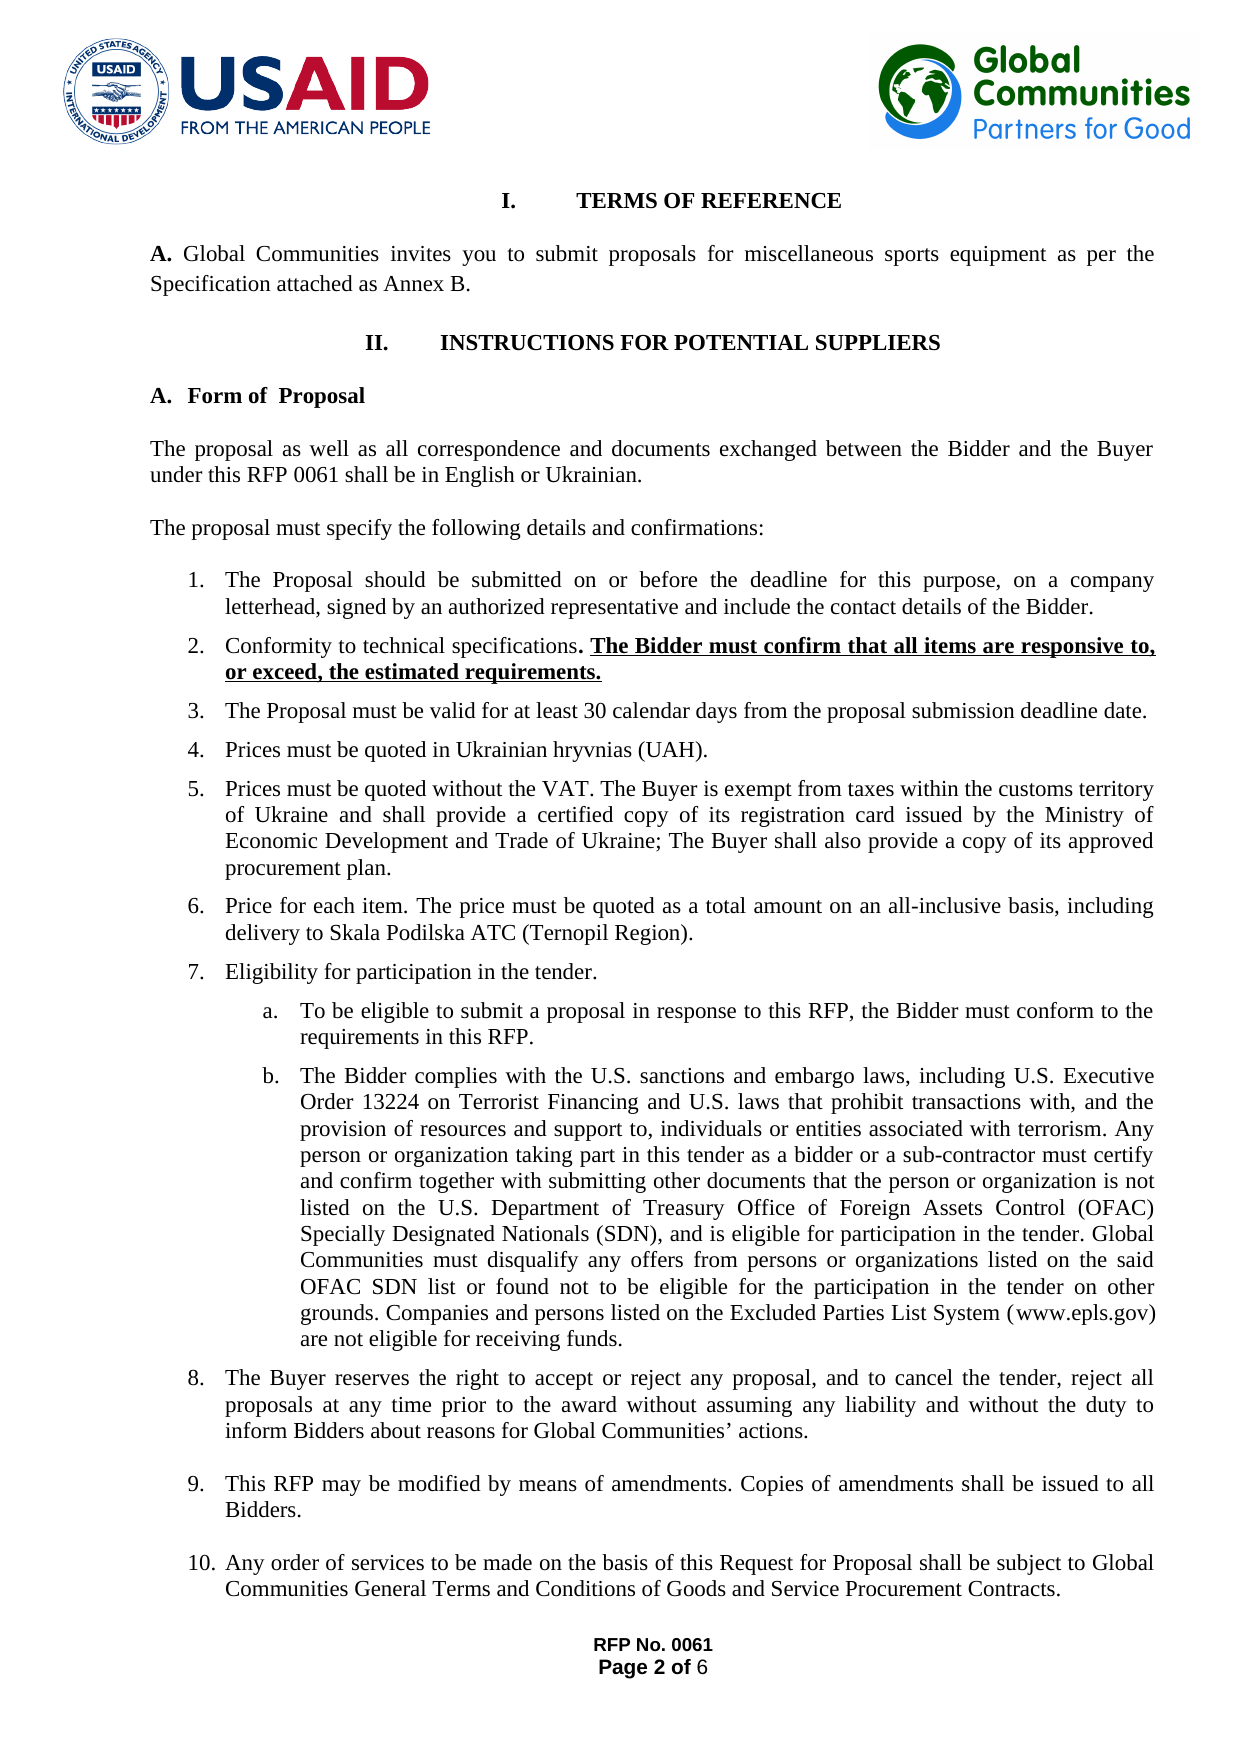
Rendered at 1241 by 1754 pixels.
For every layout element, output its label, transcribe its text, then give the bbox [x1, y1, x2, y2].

list TERMS OF REFERENCE [187, 187, 1156, 214]
list Conformity to technical specifications. The Bidder must confirm that all items are responsive to, or exceed, the estimated requirements. [187, 632, 1156, 684]
list Prices must be quoted in Ukrainian hryvnias (UAH). [187, 736, 1156, 762]
list Form of Proposal [150, 382, 1156, 408]
list Eligibility for participation in the tender. [187, 958, 1156, 984]
text II. INSTRUCTIONS FOR POTENTIAL SUPPLIERS [150, 329, 1156, 356]
text The proposal as well as all correspondence and documents exchanged between the Bidder and the Buyer under this RFP 0061 shall be in English or Ukrainian. [150, 435, 1156, 487]
list The Proposal must be valid for at least 30 calendar days from the proposal submission deadline date. [187, 697, 1156, 723]
list The Bidder complies with the U.S. sanctions and embargo laws, including U.S. Executive Order 13224 on Terrorist Financing and U.S. laws that prohibit transactions with, and the provision of resources and support to, individuals or entities associated with terrorism. Any person or organization taking part in this tender as a bidder or a sub-contractor must certify and confirm together with submitting other documents that the person or organization is not listed on the U.S. Department of Treasury Office of Foreign Assets Control (OFAC) Specially Designated Nationals (SDN), and is eligible for participation in the tender. Global Communities must disqualify any offers from persons or organizations listed on the said OFAC SDN list or found not to be eligible for the participation in the tender on other grounds. Companies and persons listed on the Excluded Parties List System (www.epls.gov) are not eligible for receiving funds. [262, 1062, 1156, 1352]
list To be eligible to submit a proposal in response to this RFP, the Bidder must conform to the requirements in this RFP. [262, 997, 1156, 1049]
list Price for each item. The price must be quoted as a total amount on an all-inclusive basis, including delivery to Skala Podilska ATC (Ternopil Region). [187, 893, 1156, 945]
list This RFP may be modified by means of amendments. Copies of amendments shall be issued to all Bidders. [187, 1470, 1156, 1522]
list The Proposal should be submitted on or before the deadline for this purpose, on a company letterhead, signed by an authorized representative and include the contact details of the Bidder. [187, 567, 1156, 619]
picture [867, 33, 1200, 150]
text The proposal must specify the following details and confirmations: [150, 514, 1156, 540]
list The Buyer reserves the right to accept or reject any proposal, and to cancel the tender, reject all proposals at any time prior to the award without assuming any liability and without the duty to inform Bidders about reasons for Global Communities’ actions. [187, 1364, 1156, 1443]
text A. Global Communities invites you to submit proposals for miscellaneous sports equipment as per the Specification attached as Annex B. [150, 240, 1156, 297]
picture [51, 17, 437, 161]
list Prices must be quoted without the VAT. The Buyer is exempt from taxes within the customs territory of Ukraine and shall provide a certified copy of its registration card issued by the Ministry of Economic Development and Trade of Ukraine; The Buyer shall also provide a copy of its approved procurement plan. [187, 775, 1156, 880]
list Any order of services to be made on the basis of this Request for Proposal shall be subject to Global Communities General Terms and Conditions of Goods and Service Procurement Contracts. [187, 1549, 1156, 1601]
